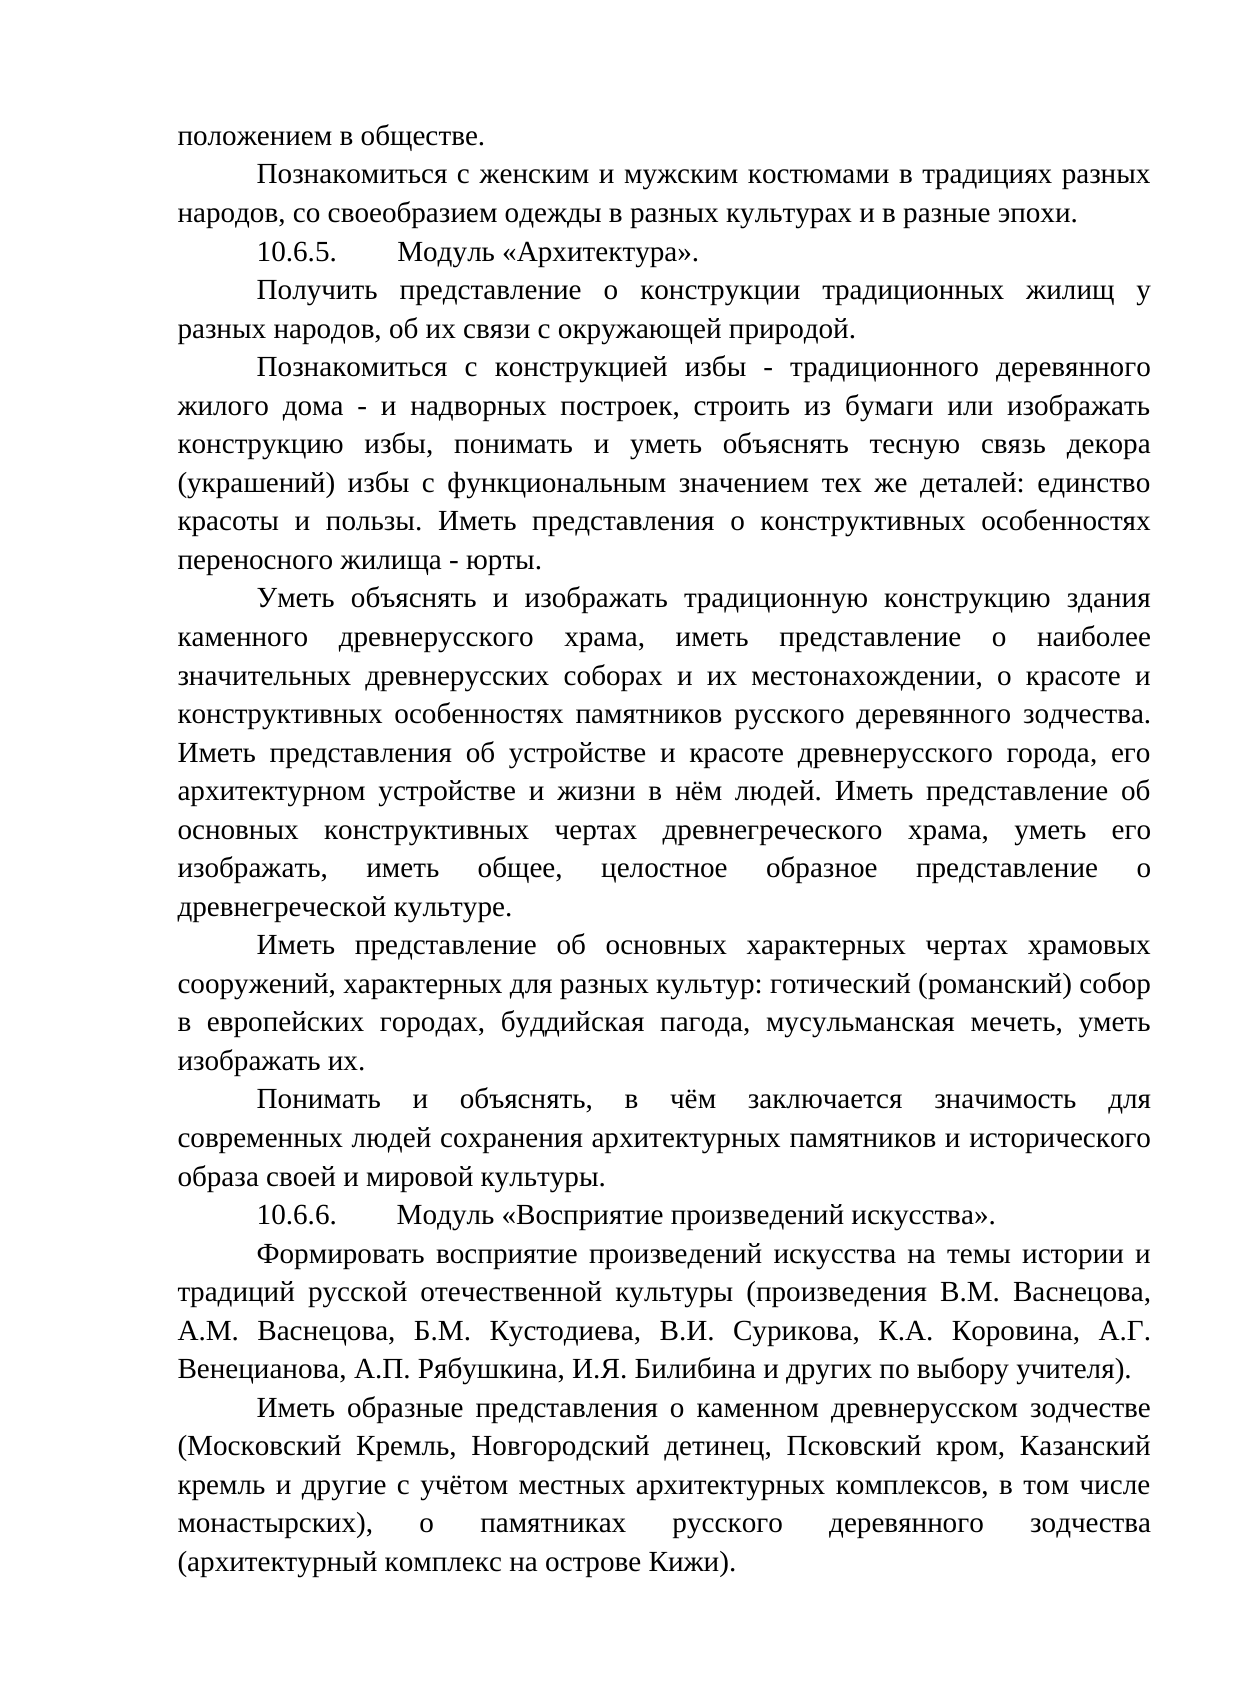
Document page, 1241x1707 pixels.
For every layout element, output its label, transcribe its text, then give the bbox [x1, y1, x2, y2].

text Формировать восприятие произведений искусства на темы истории и традиций русской отечественной культуры (произведения В.М. Васнецова, А.М. Васнецова, Б.М. Кустодиева, В.И. Сурикова, К.А. Коровина, А.Г. Венецианова, А.П. Рябушкина, И.Я. Билибина и других по выбору учителя). [177, 1236, 1152, 1385]
text Уметь объяснять и изображать традиционную конструкцию здания каменного древнерусского храма, иметь представление о наиболее значительных древнерусских соборах и их местонахождении, о красоте и конструктивных особенностях памятников русского деревянного зодчества. Иметь представления об устройстве и красоте древнерусского города, его архитектурном устройстве и жизни в нём людей. Иметь представление об основных конструктивных чертах древнегреческого храма, уметь его изображать, иметь общее, целостное образное представление о древнегреческой культуре. [177, 581, 1152, 922]
text Иметь образные представления о каменном древнерусском зодчестве (Московский Кремль, Новгородский детинец, Псковский кром, Казанский кремль и другие с учётом местных архитектурных комплексов, в том числе монастырских), о памятниках русского деревянного зодчества (архитектурный комплекс на острове Кижи). [177, 1390, 1152, 1578]
text Иметь представление об основных характерных чертах храмовых сооружений, характерных для разных культур: готический (романский) собор в европейских городах, буддийская пагода, мусульманская мечеть, уметь изображать их. [177, 927, 1152, 1077]
text Получить представление о конструкции традиционных жилищ у разных народов, об их связи с окружающей природой. [177, 272, 1152, 344]
list Модуль «Восприятие произведений искусства». [177, 1197, 1152, 1231]
text Познакомиться с конструкцией избы - традиционного деревянного жилого дома - и надворных построек, строить из бумаги или изображать конструкцию избы, понимать и уметь объяснять тесную связь декора (украшений) избы с функциональным значением тех же деталей: единство красоты и пользы. Иметь представления о конструктивных особенностях переносного жилища - юрты. [177, 349, 1152, 576]
text Понимать и объяснять, в чём заключается значимость для современных людей сохранения архитектурных памятников и исторического образа своей и мировой культуры. [177, 1082, 1152, 1192]
list Модуль «Архитектура». [177, 234, 1152, 267]
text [177, 118, 1152, 152]
text Познакомиться с женским и мужским костюмами в традициях разных народов, со своеобразием одежды в разных культурах и в разные эпохи. [177, 157, 1152, 229]
